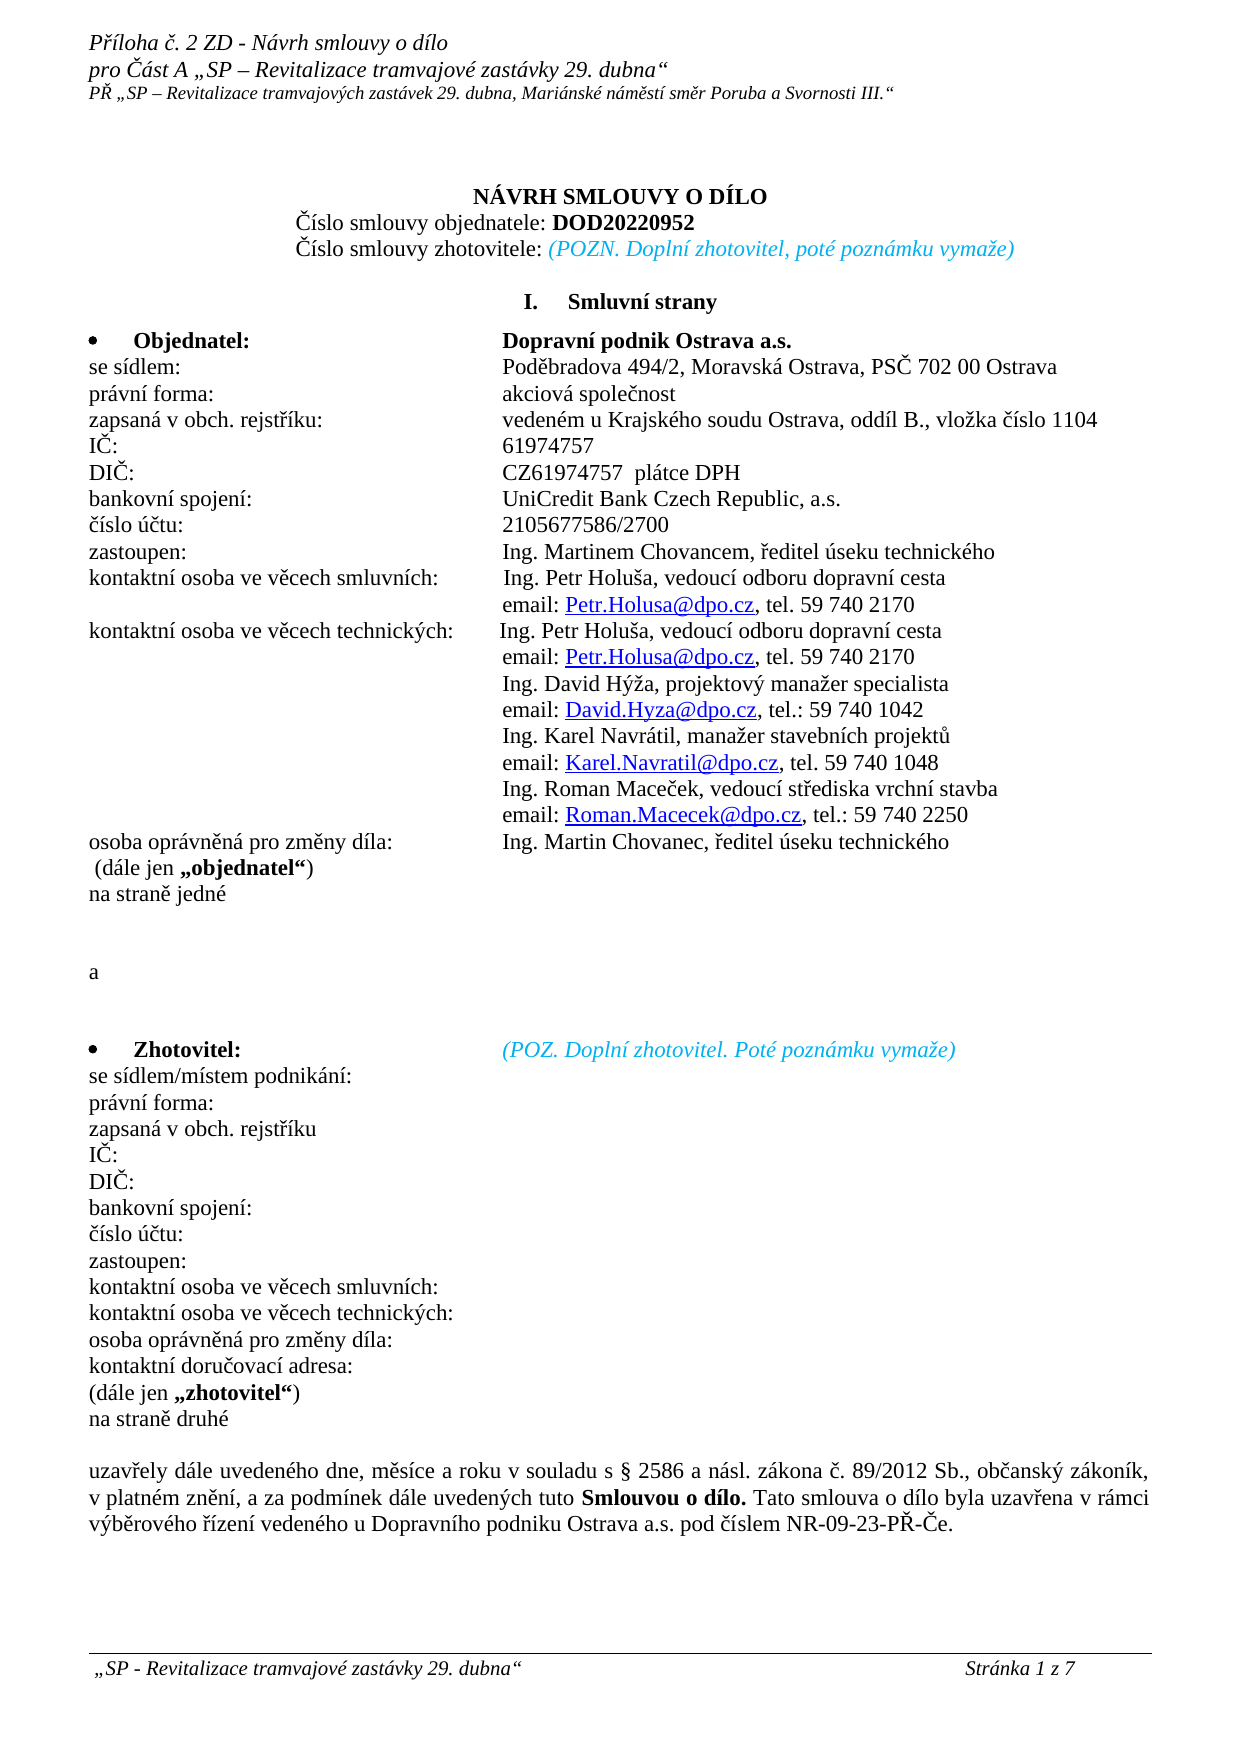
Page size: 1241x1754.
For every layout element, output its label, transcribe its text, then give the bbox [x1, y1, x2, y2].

text (dále jen „objednatel“) [89, 854, 1149, 881]
text DIČ: CZ61974757 plátce DPH [89, 459, 1149, 485]
text email: Karel.Navratil@dpo.cz, tel. 59 740 1048 [502, 749, 1149, 775]
text kontaktní osoba ve věcech technických: Ing. Petr Holuša, vedoucí odboru dopravní cesta [89, 617, 1149, 643]
text Ing. David Hýža, projektový manažer specialista [89, 670, 1149, 696]
text se sídlem: Poděbradova 494/2, Moravská Ostrava, PSČ 702 00 Ostrava [89, 353, 1149, 380]
text Ing. Karel Navrátil, manažer stavebních projektů [502, 722, 1149, 749]
text číslo účtu: [89, 1220, 1149, 1247]
text email: Roman.Macecek@dpo.cz, tel.: 59 740 2250 [502, 801, 1149, 828]
text zapsaná v obch. rejstříku: vedeném u Krajského soudu Ostrava, oddíl B., vložka číslo 1104 [89, 406, 1149, 432]
list Objednatel: Dopravní podnik Ostrava a.s. [89, 327, 1149, 353]
text osoba oprávněná pro změny díla: Ing. Martin Chovanec, ředitel úseku technického [89, 828, 1149, 854]
text Číslo smlouvy zhotovitele: (POZN. Doplní zhotovitel, poté poznámku vymaže) [89, 236, 1152, 262]
text na straně jedné [89, 881, 1149, 907]
text zastoupen: [89, 1247, 1149, 1273]
text bankovní spojení: [89, 1194, 1149, 1220]
text Číslo smlouvy objednatele: DOD20220952 [89, 209, 1149, 236]
text kontaktní osoba ve věcech smluvních: [89, 1273, 1149, 1299]
text IČ: 61974757 [89, 432, 1149, 459]
text Ing. Roman Maceček, vedoucí střediska vrchní stavba [89, 775, 1149, 801]
text na straně druhé [89, 1405, 1149, 1431]
text kontaktní osoba ve věcech smluvních: Ing. Petr Holuša, vedoucí odboru dopravní cesta [89, 564, 1149, 591]
text uzavřely dále uvedeného dne, měsíce a roku v souladu s § 2586 a násl. zákona č. 89/2012 Sb., občanský zákoník, v platném znění, a za podmínek dále uvedených tuto Smlouvou o dílo. Tato smlouva o dílo byla uzavřena v rámci výběrového řízení vedeného u Dopravního podniku Ostrava a.s. pod číslem NR-09-23-PŘ-Če. [89, 1458, 1149, 1537]
text kontaktní doručovací adresa: [89, 1352, 1149, 1378]
text osoba oprávněná pro změny díla: [89, 1326, 1149, 1352]
list Smluvní strany [89, 288, 1152, 314]
text IČ: [89, 1141, 1149, 1168]
text se sídlem/místem podnikání: [89, 1062, 1149, 1089]
text email: Petr.Holusa@dpo.cz, tel. 59 740 2170 [428, 643, 1149, 670]
text kontaktní osoba ve věcech technických: [89, 1299, 1149, 1326]
text zapsaná v obch. rejstříku [89, 1115, 1149, 1141]
text a [89, 958, 1149, 984]
text email: Petr.Holusa@dpo.cz, tel. 59 740 2170 [502, 591, 1149, 617]
text NÁVRH SMLOUVY O DÍLO [89, 183, 1152, 209]
text DIČ: [89, 1168, 1149, 1194]
text zastoupen: Ing. Martinem Chovancem, ředitel úseku technického [89, 538, 1149, 564]
text právní forma: [89, 1089, 1149, 1115]
text (dále jen „zhotovitel“) [89, 1378, 1149, 1405]
text číslo účtu: 2105677586/2700 [89, 512, 1149, 538]
text bankovní spojení: UniCredit Bank Czech Republic, a.s. [89, 485, 1149, 512]
text právní forma: akciová společnost [89, 380, 1149, 406]
list Zhotovitel: (POZ. Doplní zhotovitel. Poté poznámku vymaže) [89, 1036, 1149, 1062]
text email: David.Hyza@dpo.cz, tel.: 59 740 1042 [502, 696, 1149, 722]
